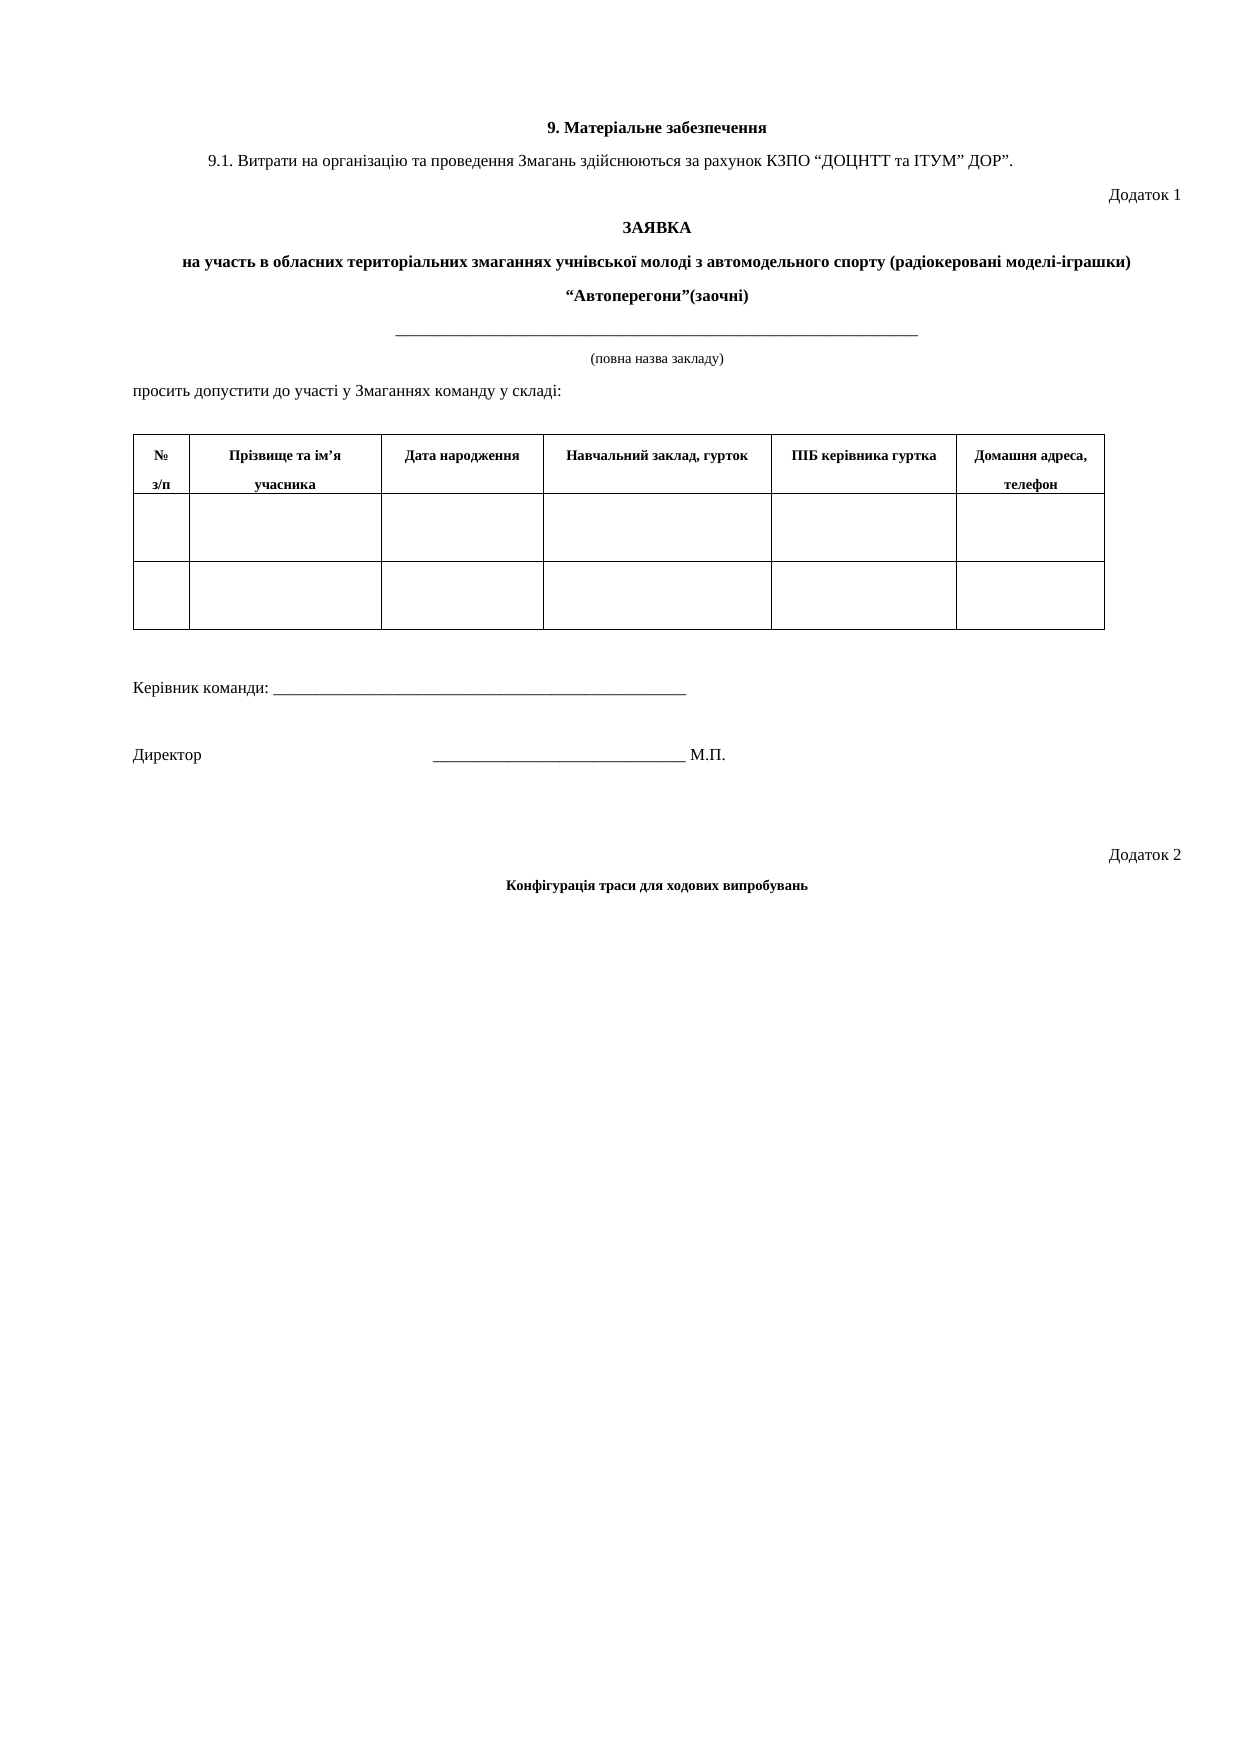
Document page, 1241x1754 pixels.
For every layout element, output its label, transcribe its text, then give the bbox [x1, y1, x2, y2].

text Додаток 1 [133, 171, 1181, 204]
table_cell [772, 494, 956, 561]
table_cell [382, 494, 543, 561]
table_cell [134, 562, 189, 629]
table_header № з/п [134, 435, 189, 493]
table_header Домашня адреса, телефон [957, 435, 1104, 493]
text Конфігурація траси для ходових випробувань [133, 864, 1181, 893]
table_cell [190, 494, 381, 561]
table_cell [382, 562, 543, 629]
text на участь в обласних територіальних змаганнях учнівської молоді з автомодельного спорту (радіокеровані моделі-іграшки) [133, 238, 1181, 271]
text Додаток 2 [133, 831, 1181, 864]
table_header Дата народження [382, 435, 543, 493]
text Директор ______________________________ М.П. [133, 730, 1181, 764]
table_cell [190, 562, 381, 629]
table_cell [544, 562, 771, 629]
table_header ПІБ керівника гуртка [772, 435, 956, 493]
text 9. Матеріальне забезпечення [133, 103, 1181, 137]
table_header Навчальний заклад, гурток [544, 435, 771, 493]
text 9.1. Витрати на організацію та проведення Змагань здійснюються за рахунок КЗПО “ДОЦНТТ та ІТУМ” ДОР”. [133, 137, 1181, 171]
text ЗАЯВКА [133, 204, 1181, 238]
table_cell [544, 494, 771, 561]
table_cell [957, 562, 1104, 629]
text ______________________________________________________________ [133, 305, 1181, 338]
text просить допустити до участі у Змаганнях команду у складі: [133, 367, 1181, 401]
text “Автоперегони”(заочні) [133, 271, 1181, 305]
text Керівник команди: _________________________________________________ [133, 663, 1181, 697]
table_cell [957, 494, 1104, 561]
table_cell [772, 562, 956, 629]
text (повна назва закладу) [133, 338, 1181, 367]
table_header Прізвище та ім’я учасника [190, 435, 381, 493]
table_cell [134, 494, 189, 561]
